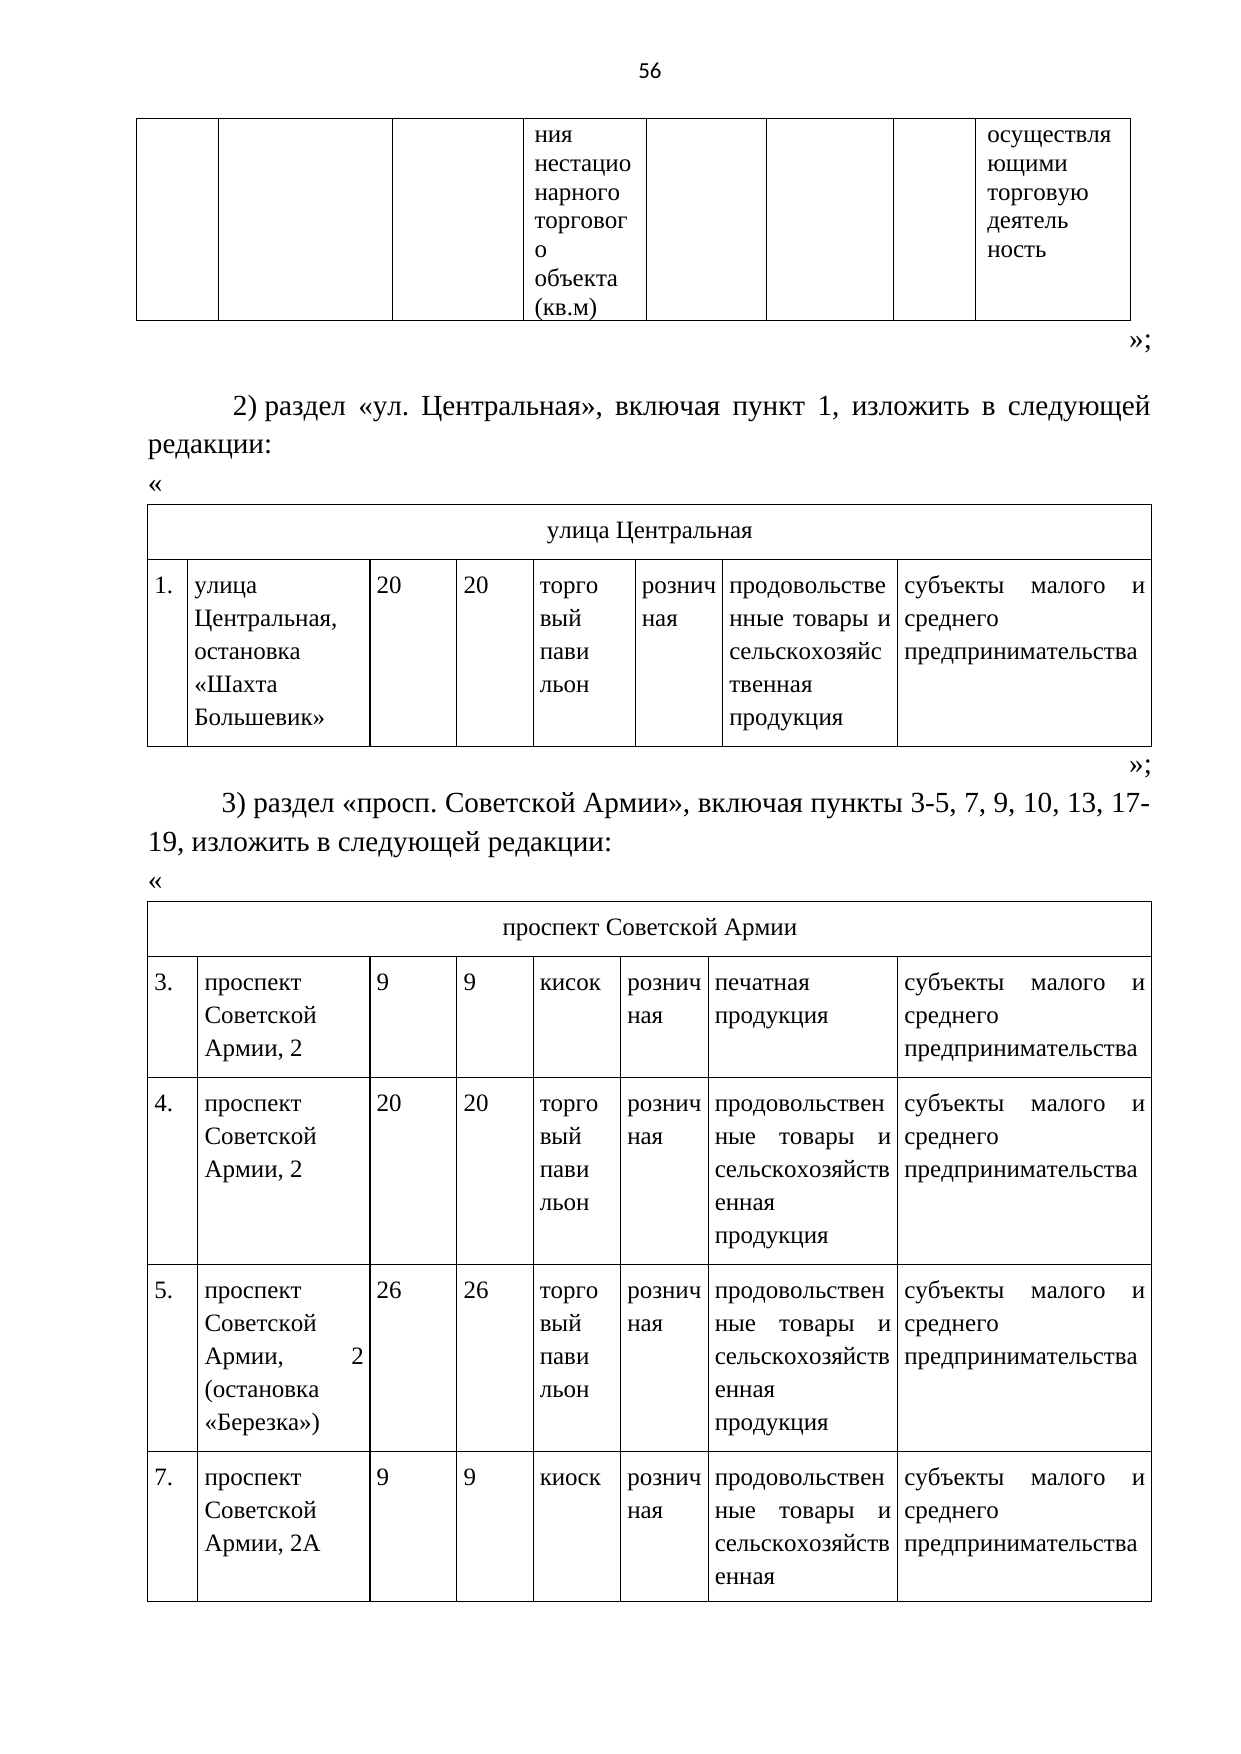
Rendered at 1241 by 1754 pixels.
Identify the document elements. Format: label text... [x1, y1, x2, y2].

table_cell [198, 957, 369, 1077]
text »; [148, 321, 1152, 355]
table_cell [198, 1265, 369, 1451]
text « [148, 465, 1152, 499]
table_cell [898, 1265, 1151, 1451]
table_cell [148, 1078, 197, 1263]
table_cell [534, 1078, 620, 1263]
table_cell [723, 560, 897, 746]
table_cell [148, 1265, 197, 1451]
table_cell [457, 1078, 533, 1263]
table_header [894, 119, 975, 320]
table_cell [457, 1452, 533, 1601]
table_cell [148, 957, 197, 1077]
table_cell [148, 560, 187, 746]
text 3) раздел «просп. Советской Армии», включая пункты 3-5, 7, 9, 10, 13, 17-19, изложить в следующей редакции: [148, 785, 1152, 857]
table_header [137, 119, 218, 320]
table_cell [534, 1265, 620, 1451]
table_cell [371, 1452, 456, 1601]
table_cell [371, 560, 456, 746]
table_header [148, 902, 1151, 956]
text 2) раздел «ул. Центральная», включая пункт 1, изложить в следующей редакции: [148, 388, 1152, 460]
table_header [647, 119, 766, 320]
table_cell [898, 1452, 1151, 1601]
text « [148, 862, 1152, 896]
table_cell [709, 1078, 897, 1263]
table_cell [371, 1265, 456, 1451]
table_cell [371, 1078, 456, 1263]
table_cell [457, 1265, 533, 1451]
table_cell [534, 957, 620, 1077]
text »; [148, 747, 1152, 780]
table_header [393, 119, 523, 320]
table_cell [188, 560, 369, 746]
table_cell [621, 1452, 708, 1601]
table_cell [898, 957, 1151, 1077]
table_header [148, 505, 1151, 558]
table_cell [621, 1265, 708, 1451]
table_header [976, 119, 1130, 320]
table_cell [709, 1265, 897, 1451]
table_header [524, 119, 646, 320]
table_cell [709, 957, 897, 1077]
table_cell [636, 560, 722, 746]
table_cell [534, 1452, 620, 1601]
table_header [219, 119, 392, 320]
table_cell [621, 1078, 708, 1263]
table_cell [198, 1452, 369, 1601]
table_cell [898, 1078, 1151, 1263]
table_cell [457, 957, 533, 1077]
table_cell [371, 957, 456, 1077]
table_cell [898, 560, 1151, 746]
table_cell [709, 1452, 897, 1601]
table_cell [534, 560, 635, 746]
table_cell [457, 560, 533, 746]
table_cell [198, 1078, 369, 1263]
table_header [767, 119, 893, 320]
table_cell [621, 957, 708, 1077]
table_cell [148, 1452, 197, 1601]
